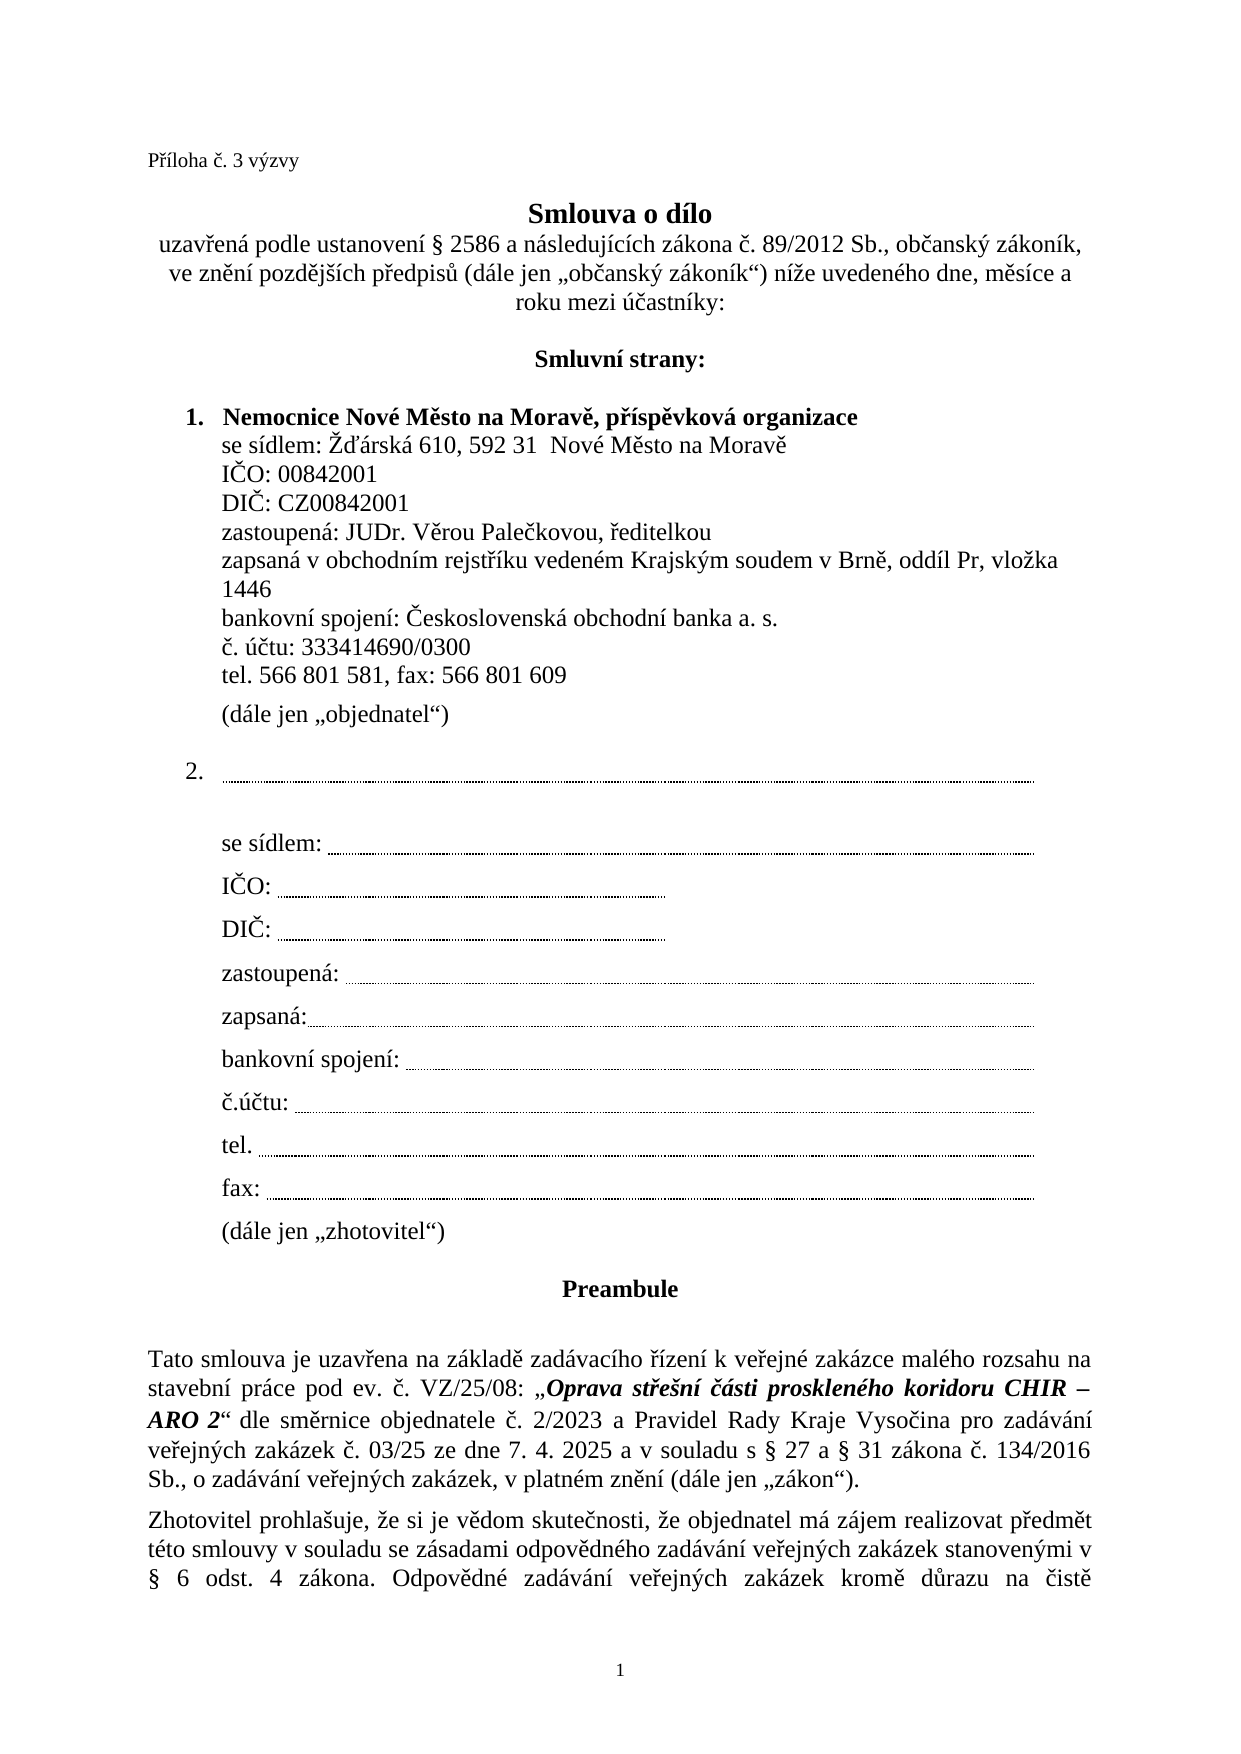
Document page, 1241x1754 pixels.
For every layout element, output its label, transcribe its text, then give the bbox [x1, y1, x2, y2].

text zastoupená: JUDr. Věrou Palečkovou, ředitelkou [221, 517, 1093, 546]
text Smluvní strany: [148, 344, 1093, 373]
text Smlouva o dílo [148, 196, 1093, 229]
text tel. [221, 1130, 1093, 1159]
text se sídlem: [221, 828, 1093, 857]
text (dále jen „zhotovitel“) [221, 1216, 1093, 1245]
text IČO: 00842001 [221, 459, 1093, 488]
text zastoupená: [221, 958, 1093, 986]
text (dále jen „objednatel“) [221, 699, 1093, 728]
text tel. 566 801 581, fax: 566 801 609 [221, 661, 1093, 689]
text zapsaná: [221, 1001, 1093, 1029]
text Preambule [148, 1274, 1093, 1303]
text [148, 1505, 1093, 1592]
list Nemocnice Nové Město na Moravě, příspěvková organizace [185, 402, 1093, 431]
text IČO: [221, 871, 1093, 900]
text se sídlem: Žďárská 610, 592 31 Nové Město na Moravě [221, 431, 1093, 459]
text zapsaná v obchodním rejstříku vedeném Krajským soudem v Brně, oddíl Pr, vložka 1446 [221, 546, 1093, 603]
text č.účtu: [221, 1087, 1093, 1116]
text Tato smlouva je uzavřena na základě zadávacího řízení k veřejné zakázce malého rozsahu na stavební práce pod ev. č. VZ/25/08: „Oprava střešní části proskleného koridoru CHIR – ARO 2“ dle směrnice objednatele č. 2/2023 a Pravidel Rady Kraje Vysočina pro zadávání veřejných zakázek č. 03/25 ze dne 7. 4. 2025 a v souladu s § 27 a § 31 zákona č. 134/2016 Sb., o zadávání veřejných zakázek, v platném znění (dále jen „zákon“). [148, 1344, 1093, 1493]
text bankovní spojení: Československá obchodní banka a. s. [221, 603, 1093, 632]
text fax: [221, 1173, 1093, 1202]
text č. účtu: 333414690/0300 [221, 632, 1093, 661]
text bankovní spojení: [221, 1044, 1093, 1073]
text DIČ: CZ00842001 [221, 488, 1093, 517]
text Příloha č. 3 výzvy [148, 148, 1093, 172]
text uzavřená podle ustanovení § následujících zákona č. 89/2012 Sb., občanský zákoník, ve znění pozdějších předpisů (dále jen „občanský zákoník“) níže uvedeného dne, měsíce a roku mezi účastníky: [148, 229, 1093, 316]
text DIČ: [221, 914, 1093, 943]
